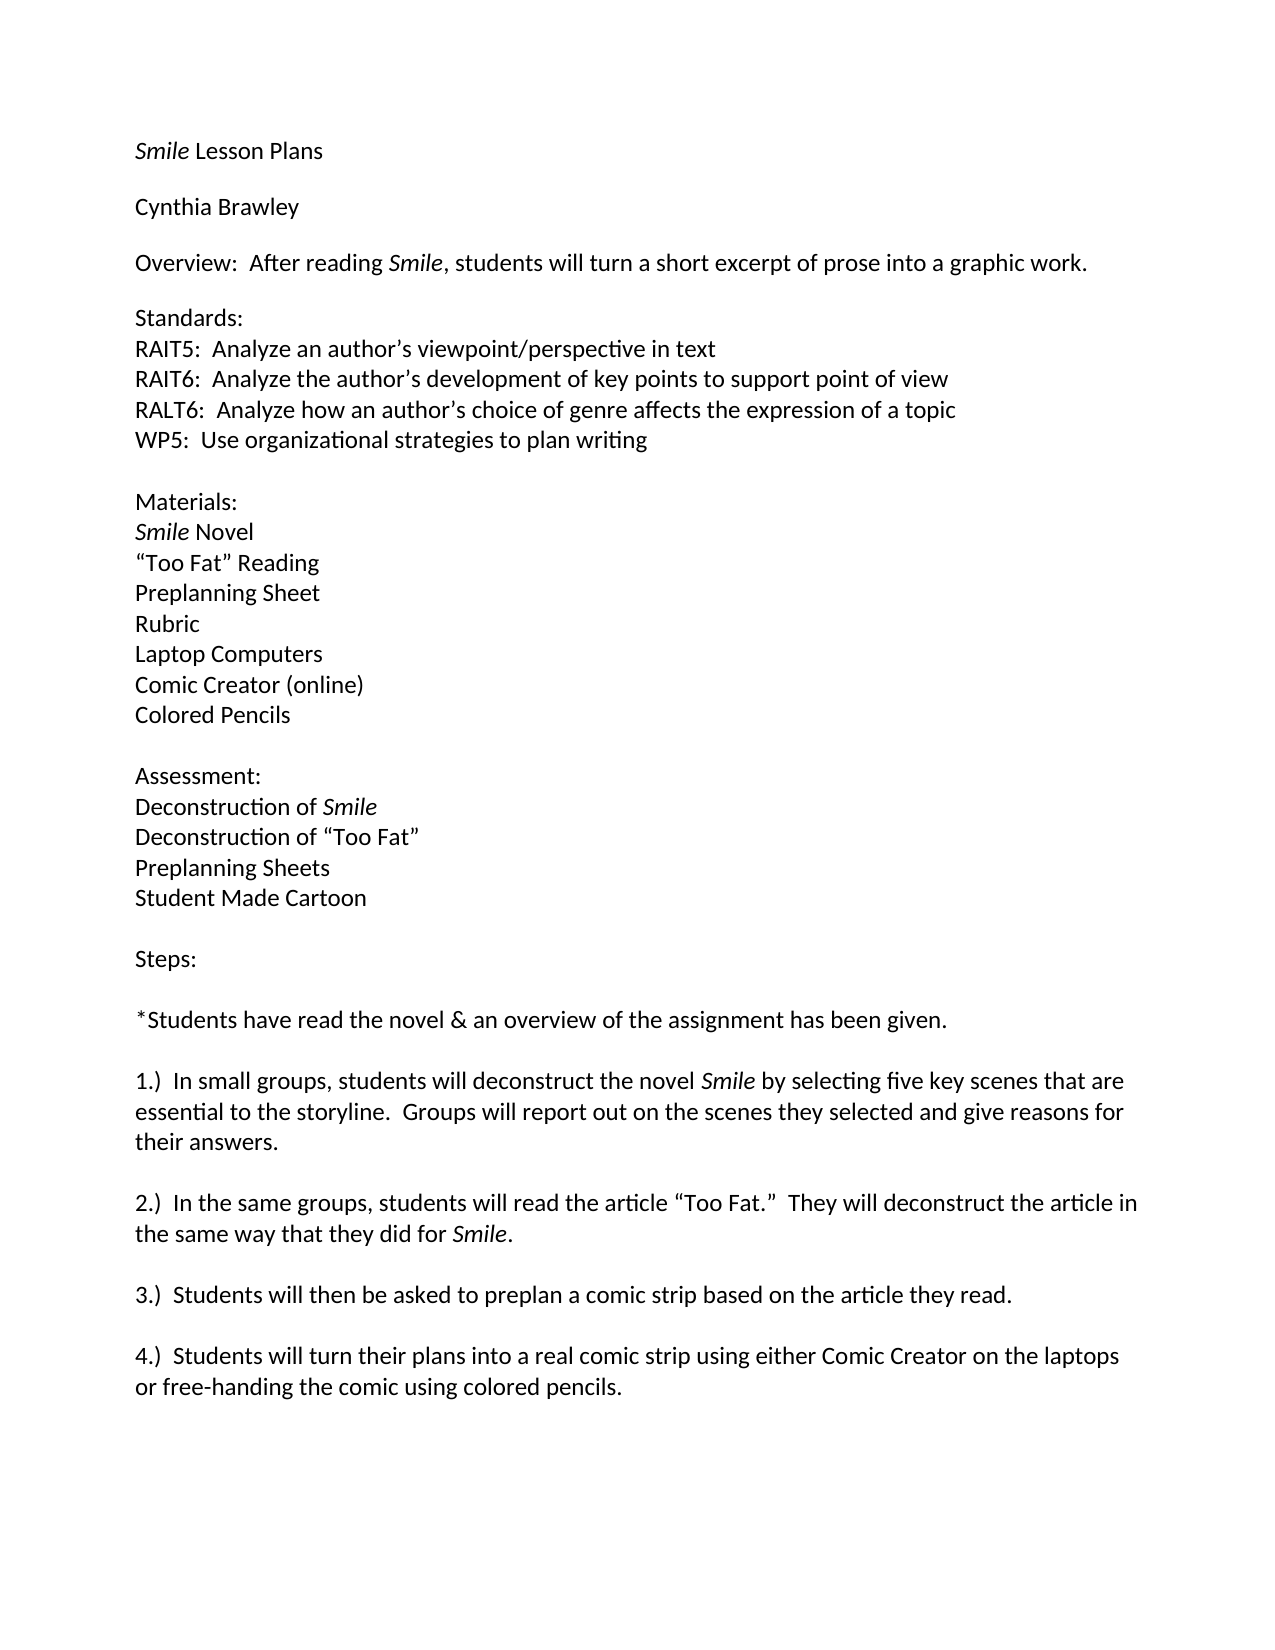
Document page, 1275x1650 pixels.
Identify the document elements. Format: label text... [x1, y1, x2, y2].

text Preplanning Sheet [135, 577, 1140, 608]
text 1.) In small groups, students will deconstruct the novel Smile by selecting five key scenes that are essential to the storyline. Groups will report out on the scenes they selected and give reasons for their answers. [135, 1066, 1140, 1157]
text “Too Fat” Reading [135, 547, 1140, 577]
text Deconstruction of “Too Fat” [135, 821, 1140, 852]
text Smile Novel [135, 516, 1140, 547]
text Deconstruction of Smile [135, 791, 1140, 821]
text 4.) Students will turn their plans into a real comic strip using either Comic Creator on the laptops or free-handing the comic using colored pencils. [135, 1340, 1140, 1401]
text Assessment: [135, 760, 1140, 791]
text WP5: Use organizational strategies to plan writing [135, 424, 1140, 455]
text Smile Lesson Plans [135, 135, 1140, 166]
text RALT6: Analyze how an author’s choice of genre affects the expression of a topic [135, 394, 1140, 424]
text Overview: After reading Smile, students will turn a short excerpt of prose into a graphic work. [135, 247, 1140, 277]
text Materials: [135, 486, 1140, 516]
text Comic Creator (online) [135, 669, 1140, 699]
text RAIT6: Analyze the author’s development of key points to support point of view [135, 363, 1140, 394]
text 3.) Students will then be asked to preplan a comic strip based on the article they read. [135, 1279, 1140, 1310]
text Steps: [135, 943, 1140, 974]
text 2.) In the same groups, students will read the article “Too Fat.” They will deconstruct the article in the same way that they did for Smile. [135, 1188, 1140, 1249]
text RAIT5: Analyze an author’s viewpoint/perspective in text [135, 333, 1140, 363]
text Student Made Cartoon [135, 882, 1140, 913]
text Laptop Computers [135, 638, 1140, 669]
text Cynthia Brawley [135, 191, 1140, 221]
text Preplanning Sheets [135, 852, 1140, 882]
text Colored Pencils [135, 699, 1140, 730]
text Standards: [135, 302, 1140, 333]
text *Students have read the novel & an overview of the assignment has been given. [135, 1004, 1140, 1035]
text Rubric [135, 608, 1140, 638]
